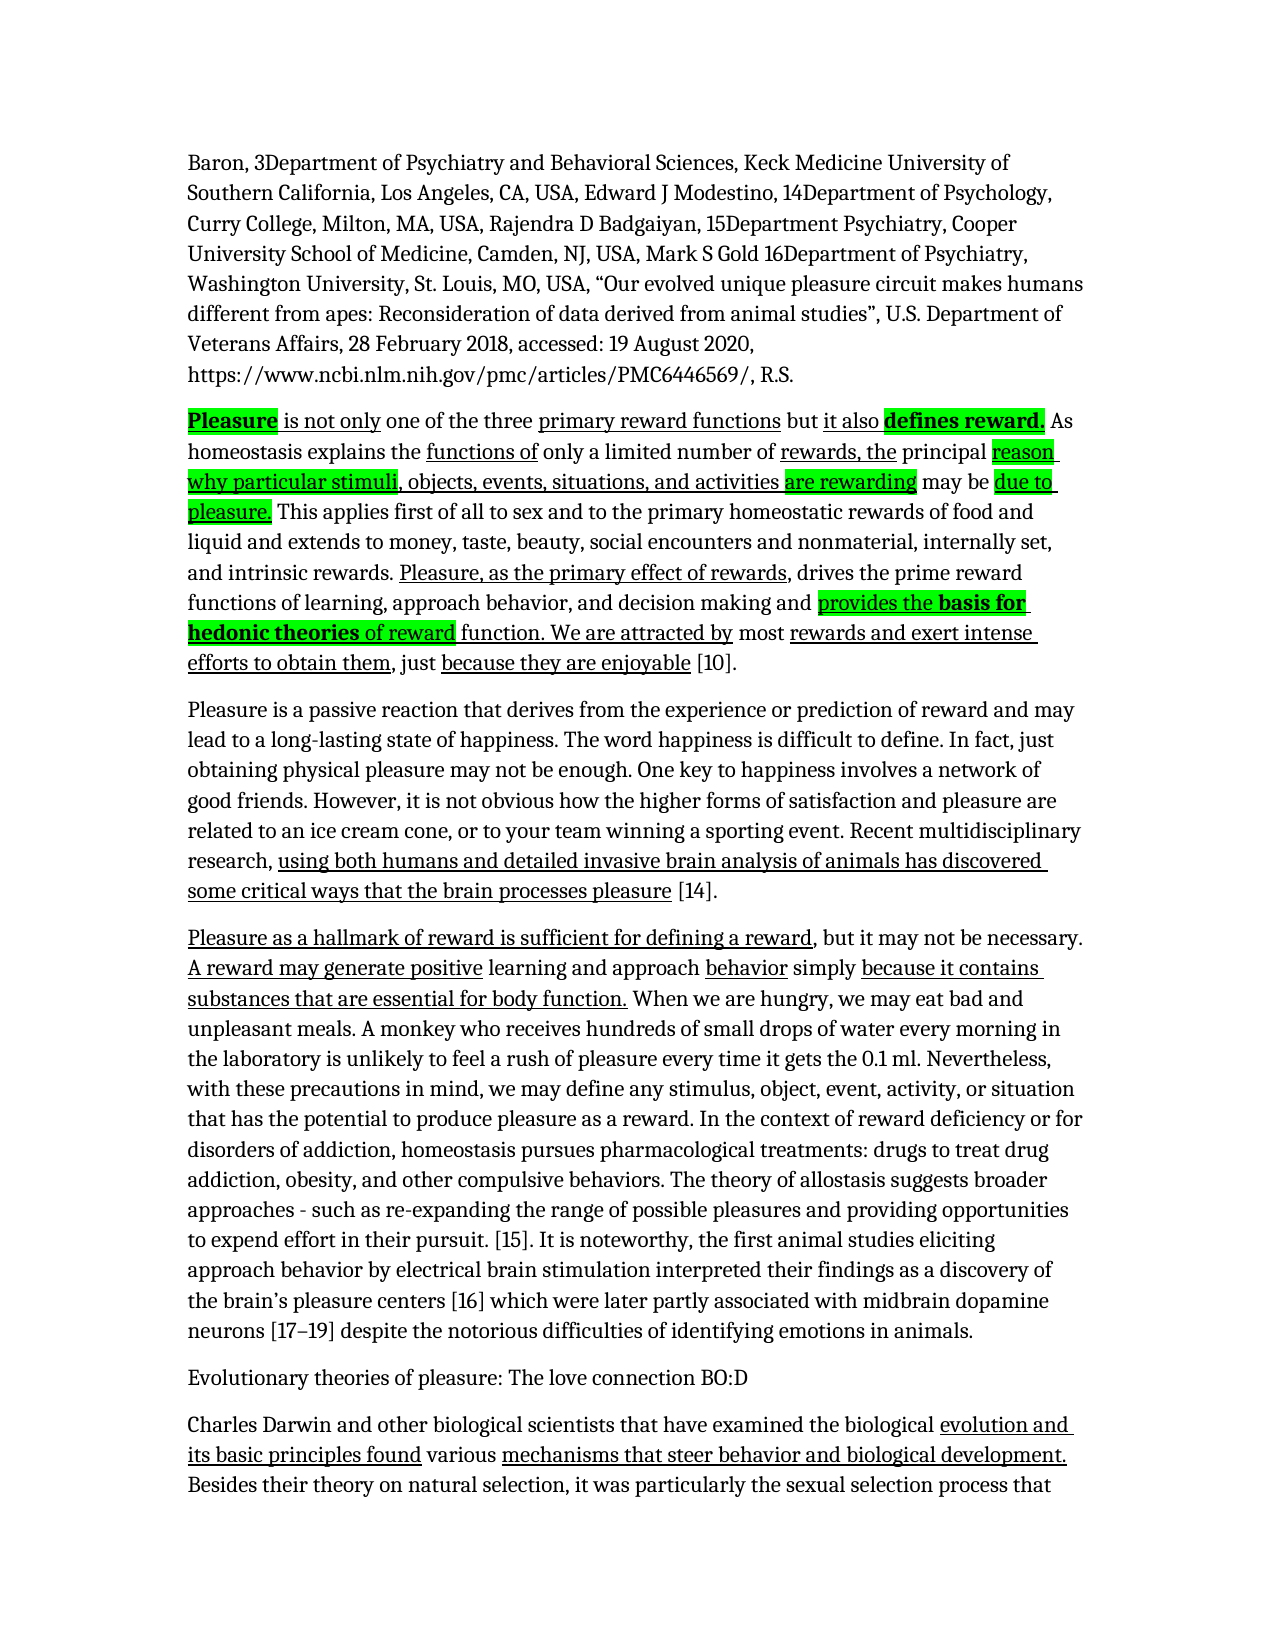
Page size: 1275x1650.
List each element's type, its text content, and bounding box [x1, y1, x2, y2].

text Evolutionary theories of pleasure: The love connection BO:D [187, 1364, 1087, 1391]
text Pleasure is not only one of the three primary reward functions but it also defines reward. As homeostasis explains the functions of only a limited number of rewards, the principal reason why particular stimuli, objects, events, situations, and activities are rewarding may be due to pleasure. This applies first of all to sex and to the primary homeostatic rewards of food and liquid and extends to money, taste, beauty, social encounters and nonmaterial, internally set, and intrinsic rewards. Pleasure, as the primary effect of rewards, drives the prime reward functions of learning, approach behavior, and decision making and provides the basis for hedonic theories of reward function. We are attracted by most rewards and exert intense efforts to obtain them, just because they are enjoyable [10]. [187, 408, 1087, 676]
text Pleasure is a passive reaction that derives from the experience or prediction of reward and may lead to a long-lasting state of happiness. The word happiness is difficult to define. In fact, just obtaining physical pleasure may not be enough. One key to happiness involves a network of good friends. However, it is not obvious how the higher forms of satisfaction and pleasure are related to an ice cream cone, or to your team winning a sporting event. Recent multidisciplinary research, using both humans and detailed invasive brain analysis of animals has discovered some critical ways that the brain processes pleasure [14]. [187, 697, 1087, 904]
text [187, 150, 1087, 388]
text Pleasure as a hallmark of reward is sufficient for defining a reward, but it may not be necessary. A reward may generate positive learning and approach behavior simply because it contains substances that are essential for body function. When we are hungry, we may eat bad and unpleasant meals. A monkey who receives hundreds of small drops of water every morning in the laboratory is unlikely to feel a rush of pleasure every time it gets the 0.1 ml. Nevertheless, with these precautions in mind, we may define any stimulus, object, event, activity, or situation that has the potential to produce pleasure as a reward. In the context of reward deficiency or for disorders of addiction, homeostasis pursues pharmacological treatments: drugs to treat drug addiction, obesity, and other compulsive behaviors. The theory of allostasis suggests broader approaches - such as re-expanding the range of possible pleasures and providing opportunities to expend effort in their pursuit. [15]. It is noteworthy, the first animal studies eliciting approach behavior by electrical brain stimulation interpreted their findings as a discovery of the brain’s pleasure centers [16] which were later partly associated with midbrain dopamine neurons [17–19] despite the notorious difficulties of identifying emotions in animals. [187, 925, 1087, 1344]
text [187, 1411, 1087, 1498]
